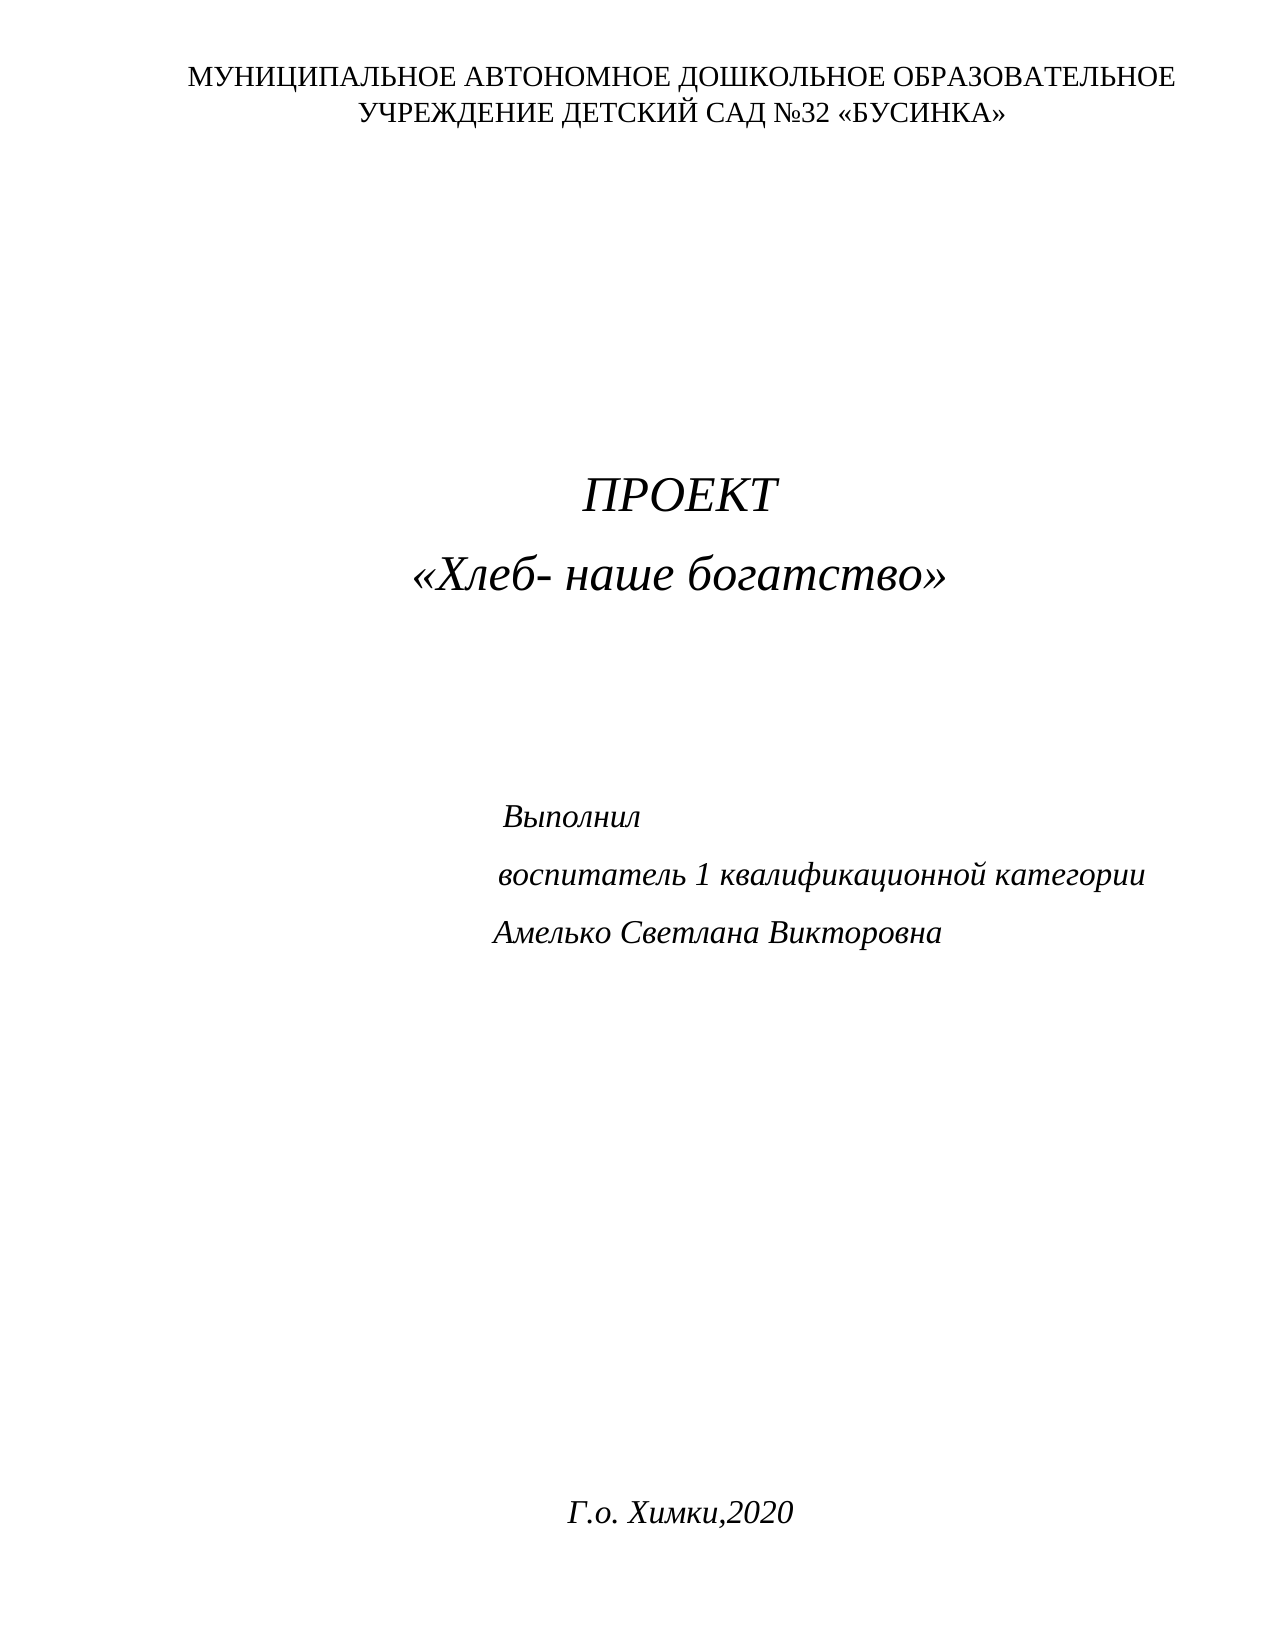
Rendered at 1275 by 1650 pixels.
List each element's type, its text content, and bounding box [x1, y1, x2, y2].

text «Хлеб- наше богатство» [177, 544, 1186, 601]
text ПРОЕКТ [177, 465, 1186, 522]
text Выполнил [177, 796, 1186, 835]
text воспитатель 1 квалификационной категории [177, 854, 1186, 893]
text МУНИЦИПАЛЬНОЕ АВТОНОМНОЕ ДОШКОЛЬНОЕ ОБРАЗОВАТЕЛЬНОЕ УЧРЕЖДЕНИЕ ДЕТСКИЙ САД №32 «БУСИНКА» [177, 59, 1186, 129]
text Г.о. Химки,2020 [177, 1493, 1186, 1531]
text Амелько Светлана Викторовна [177, 912, 1186, 951]
